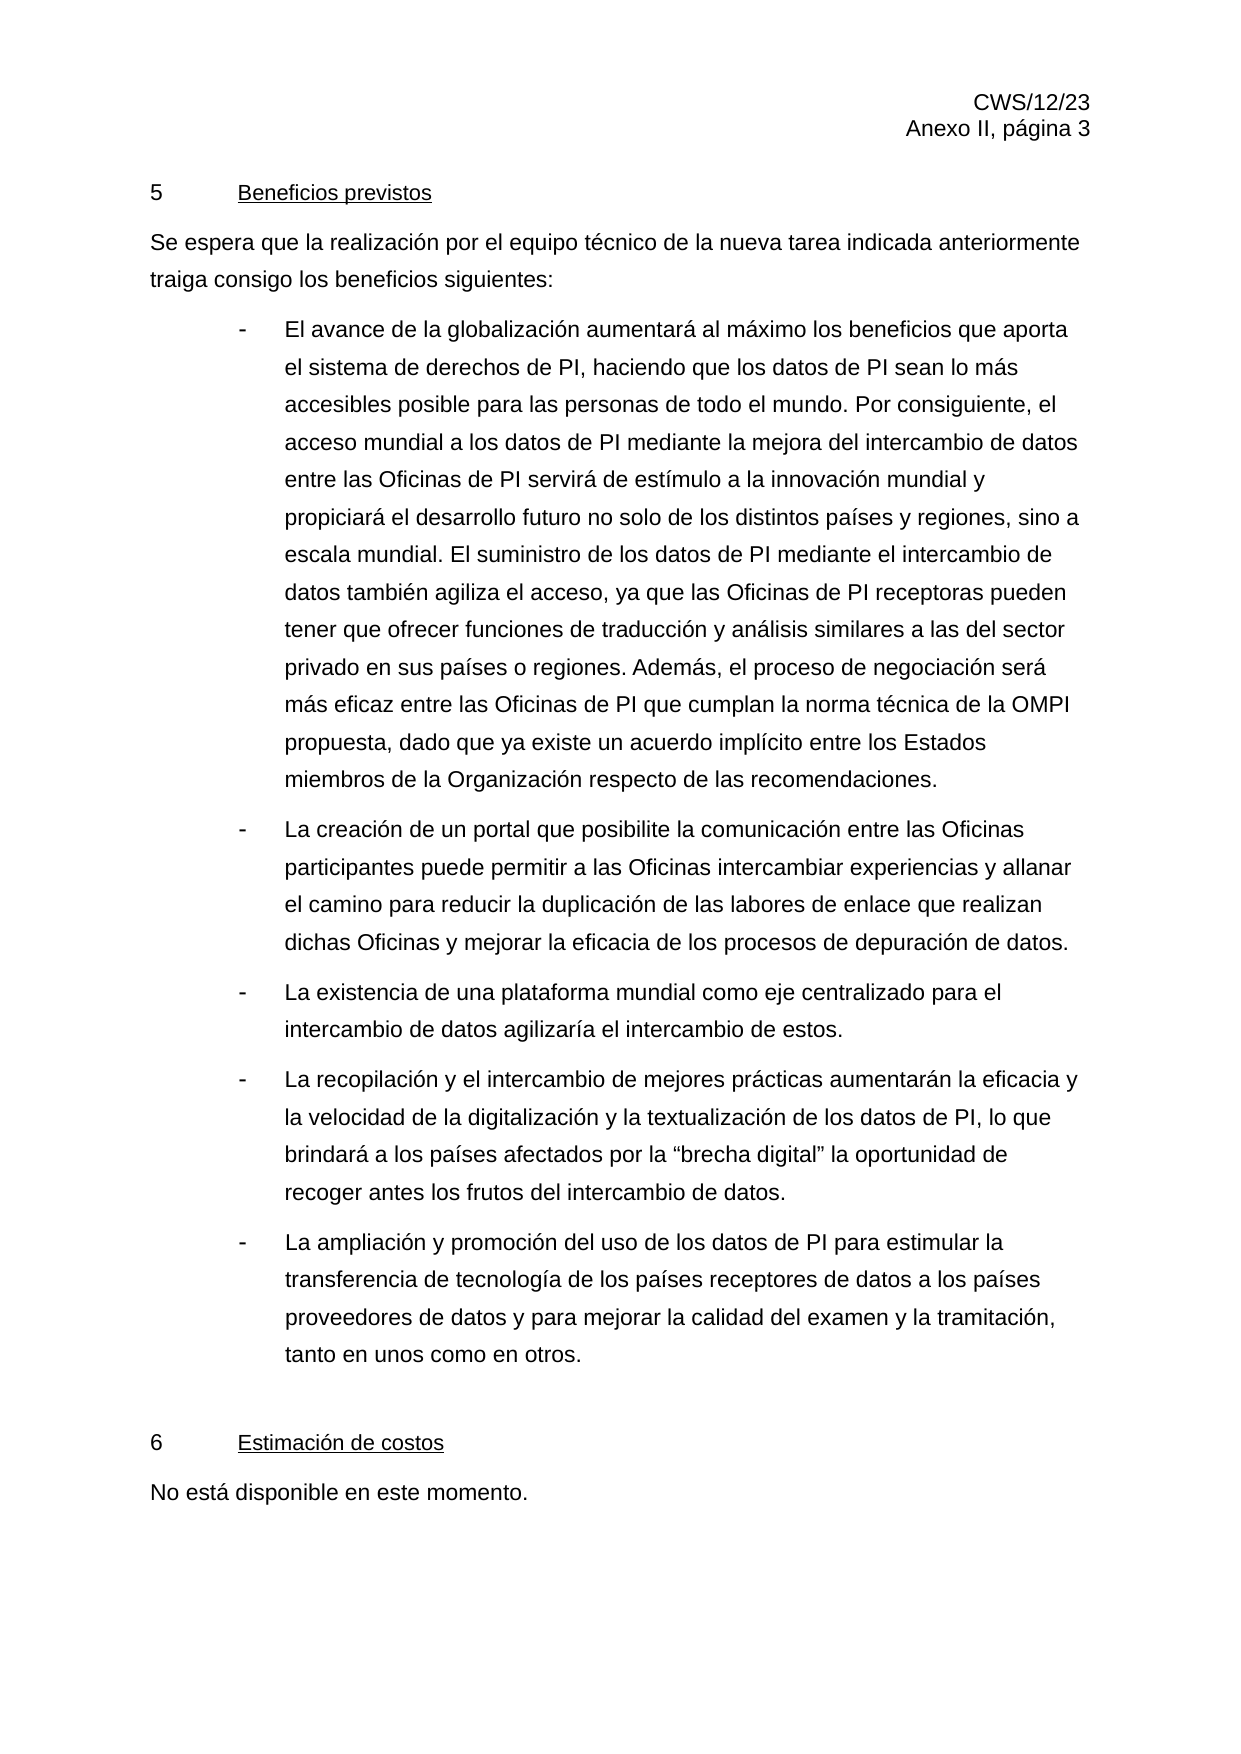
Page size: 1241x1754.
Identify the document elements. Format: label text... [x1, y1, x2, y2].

text Se espera que la realización por el equipo técnico de la nueva tarea indicada anteriormente traiga consigo los beneficios siguientes: [150, 223, 1090, 298]
list La ampliación y promoción del uso de los datos de PI para estimular la transferencia de tecnología de los países receptores de datos a los países proveedores de datos y para mejorar la calidad del examen y la tramitación, tanto en unos como en otros. [238, 1223, 1090, 1373]
list El avance de la globalización aumentará al máximo los beneficios que aporta el sistema de derechos de PI, haciendo que los datos de PI sean lo más accesibles posible para las personas de todo el mundo. Por consiguiente, el acceso mundial a los datos de PI mediante la mejora del intercambio de datos entre las Oficinas de PI servirá de estímulo a la innovación mundial y propiciará el desarrollo futuro no solo de los distintos países y regiones, sino a escala mundial. El suministro de los datos de PI mediante el intercambio de datos también agiliza el acceso, ya que las Oficinas de PI receptoras pueden tener que ofrecer funciones de traducción y análisis similares a las del sector privado en sus países o regiones. Además, el proceso de negociación será más eficaz entre las Oficinas de PI que cumplan la norma técnica de la OMPI propuesta, dado que ya existe un acuerdo implícito entre los Estados miembros de la Organización respecto de las recomendaciones. [238, 311, 1090, 798]
list La existencia de una plataforma mundial como eje centralizado para el intercambio de datos agilizaría el intercambio de estos. [238, 973, 1090, 1048]
text No está disponible en este momento. [150, 1473, 1090, 1511]
subtitle Estimación de costos [150, 1423, 1090, 1461]
list La recopilación y el intercambio de mejores prácticas aumentarán la eficacia y la velocidad de la digitalización y la textualización de los datos de PI, lo que brindará a los países afectados por la “brecha digital” la oportunidad de recoger antes los frutos del intercambio de datos. [238, 1061, 1090, 1211]
subtitle Beneficios previstos [150, 173, 1090, 211]
list La creación de un portal que posibilite la comunicación entre las Oficinas participantes puede permitir a las Oficinas intercambiar experiencias y allanar el camino para reducir la duplicación de las labores de enlace que realizan dichas Oficinas y mejorar la eficacia de los procesos de depuración de datos. [238, 811, 1090, 961]
